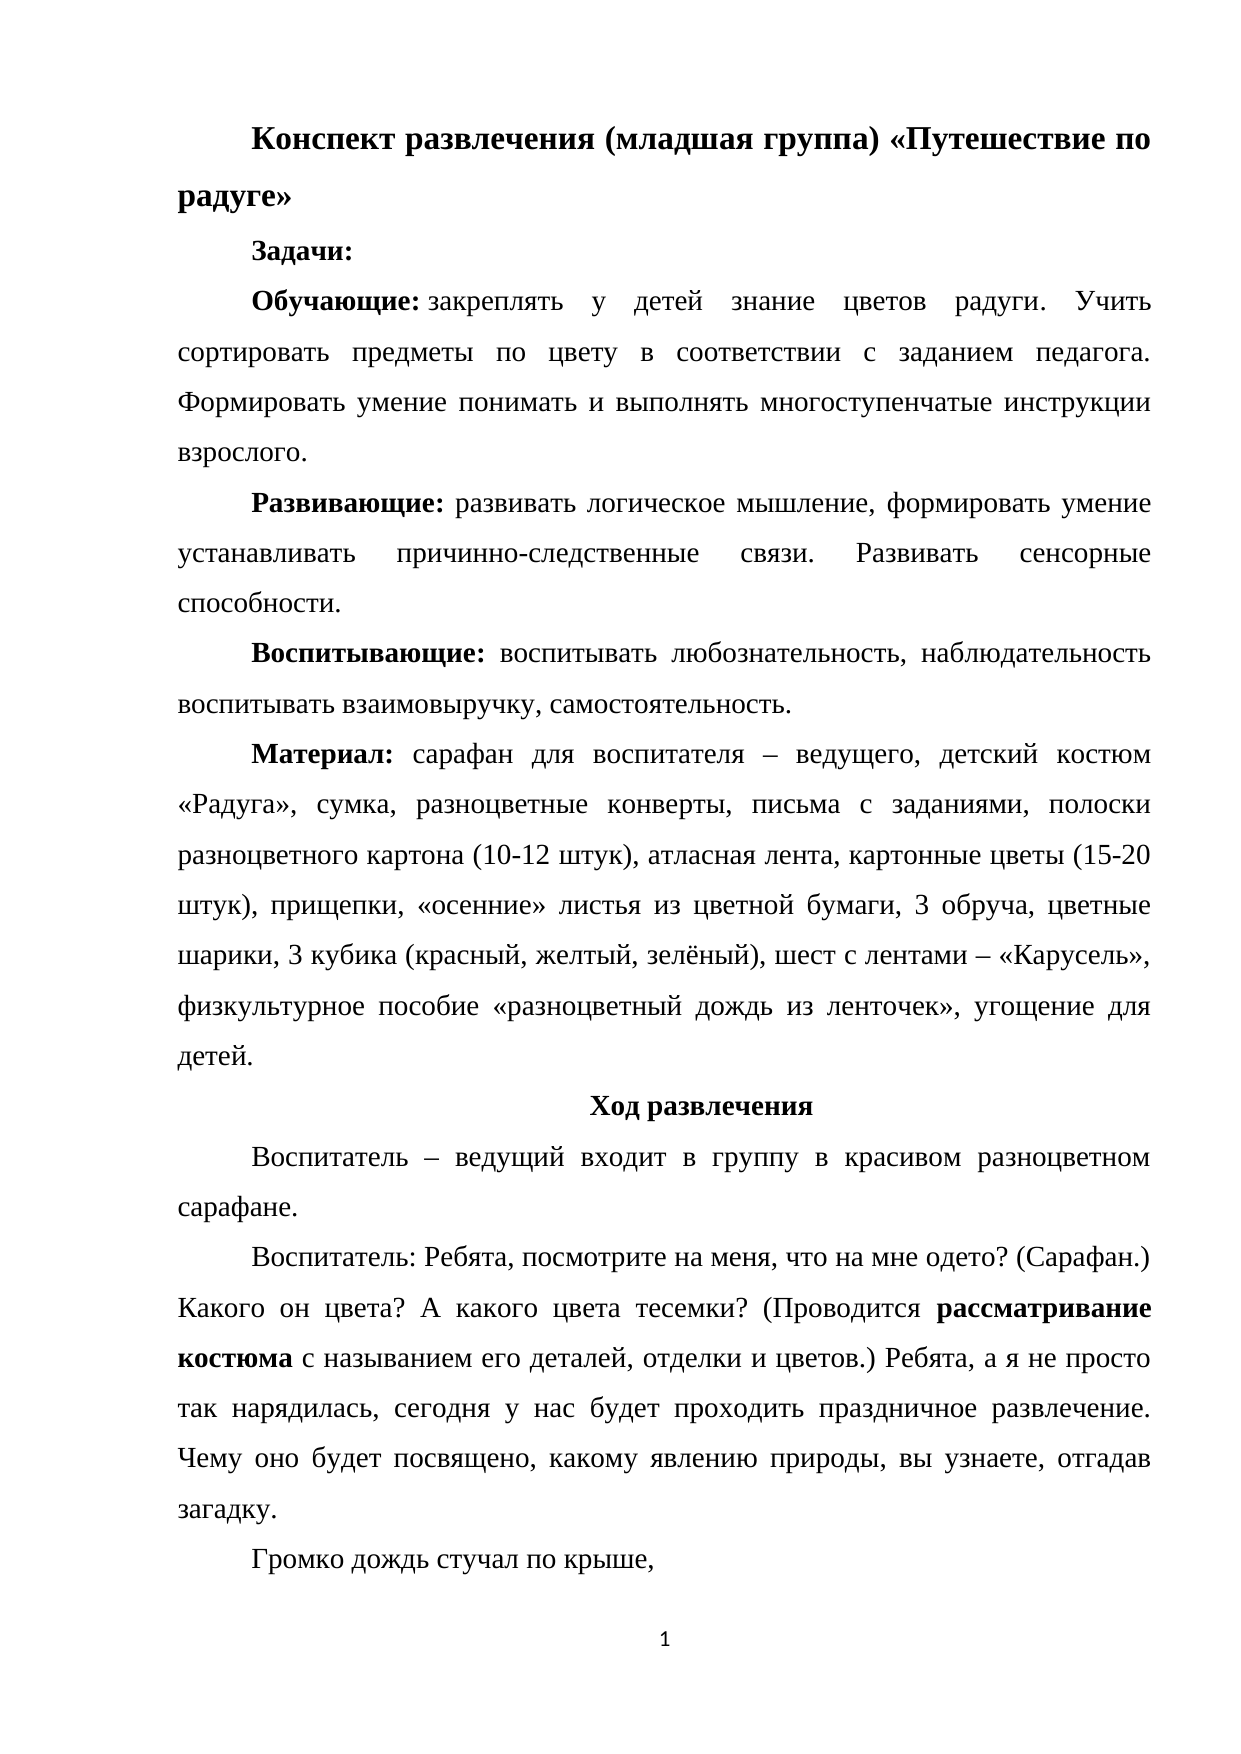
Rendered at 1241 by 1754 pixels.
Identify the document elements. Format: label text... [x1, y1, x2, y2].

text Воспитатель: Ребята, посмотрите на меня, что на мне одето? (Сарафан.) Какого он цвета? А какого цвета тесемки? (Проводится рассматривание костюма с называнием его деталей, отделки и цветов.) Ребята, а я не просто так нарядилась, сегодня у нас будет проходить праздничное развлечение. Чему оно будет посвящено, какому явлению природы, вы узнаете, отгадав загадку. [177, 1239, 1152, 1524]
text Воспитывающие: воспитывать любознательность, наблюдательность воспитывать взаимовыручку, самостоятельность. [177, 636, 1152, 719]
text Громко дождь стучал по крыше, [177, 1541, 1152, 1575]
text Конспект развлечения (младшая группа) «Путешествие по радуге» [177, 118, 1152, 214]
text Ход развлечения [177, 1088, 1152, 1122]
text Задачи: [177, 233, 1152, 267]
text Воспитатель – ведущий входит в группу в красивом разноцветном сарафане. [177, 1139, 1152, 1223]
text Материал: сарафан для воспитателя – ведущего, детский костюм «Радуга», сумка, разноцветные конверты, письма с заданиями, полоски разноцветного картона (10-12 штук), атласная лента, картонные цветы (15-20 штук), прищепки, «осенние» листья из цветной бумаги, 3 обруча, цветные шарики, 3 кубика (красный, желтый, зелёный), шест с лентами – «Карусель», физкультурное пособие «разноцветный дождь из ленточек», угощение для детей. [177, 736, 1152, 1072]
text Развивающие: развивать логическое мышление, формировать умение устанавливать причинно-следственные связи. Развивать сенсорные способности. [177, 485, 1152, 619]
text Обучающие: закреплять у детей знание цветов радуги. Учить сортировать предметы по цвету в соответствии с заданием педагога. Формировать умение понимать и выполнять многоступенчатые инструкции взрослого. [177, 283, 1152, 468]
